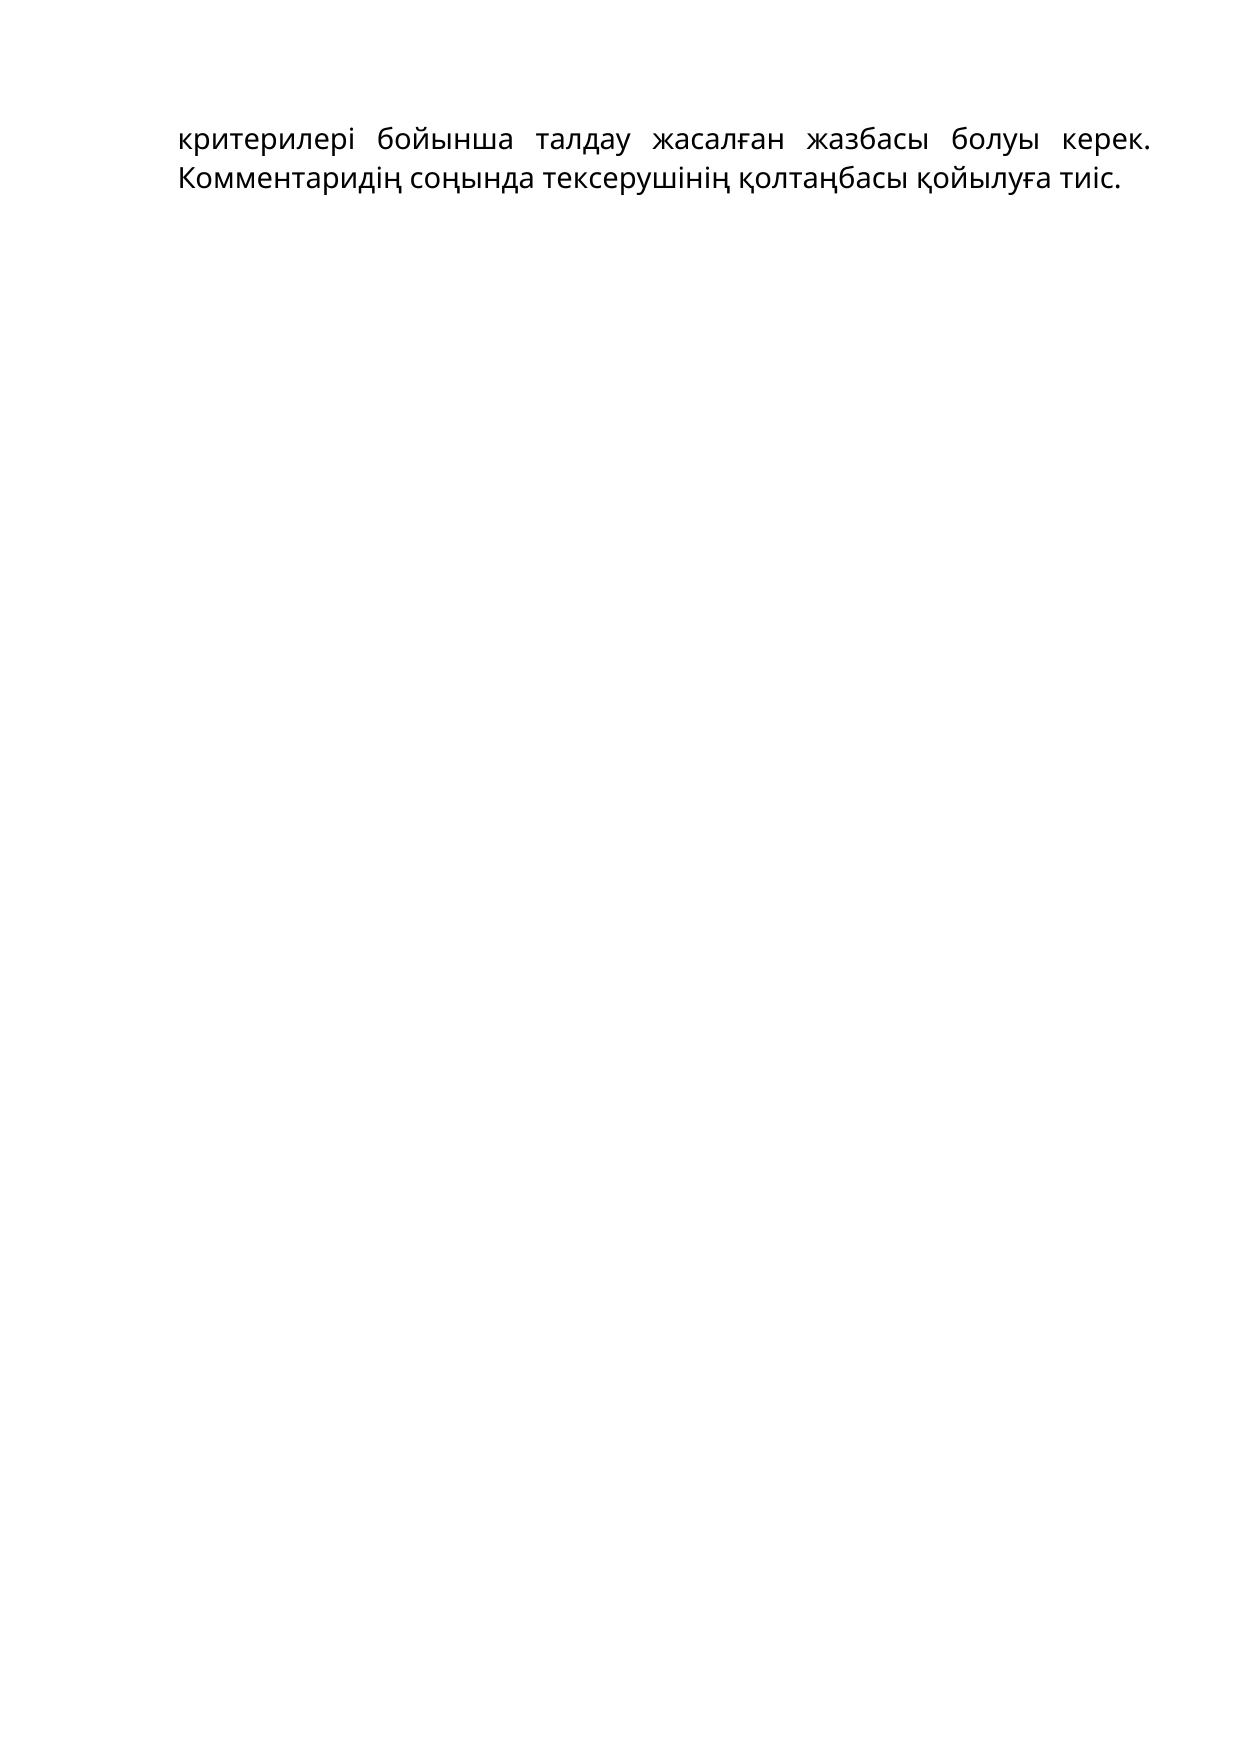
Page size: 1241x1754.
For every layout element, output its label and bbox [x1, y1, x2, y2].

text [177, 118, 1152, 197]
